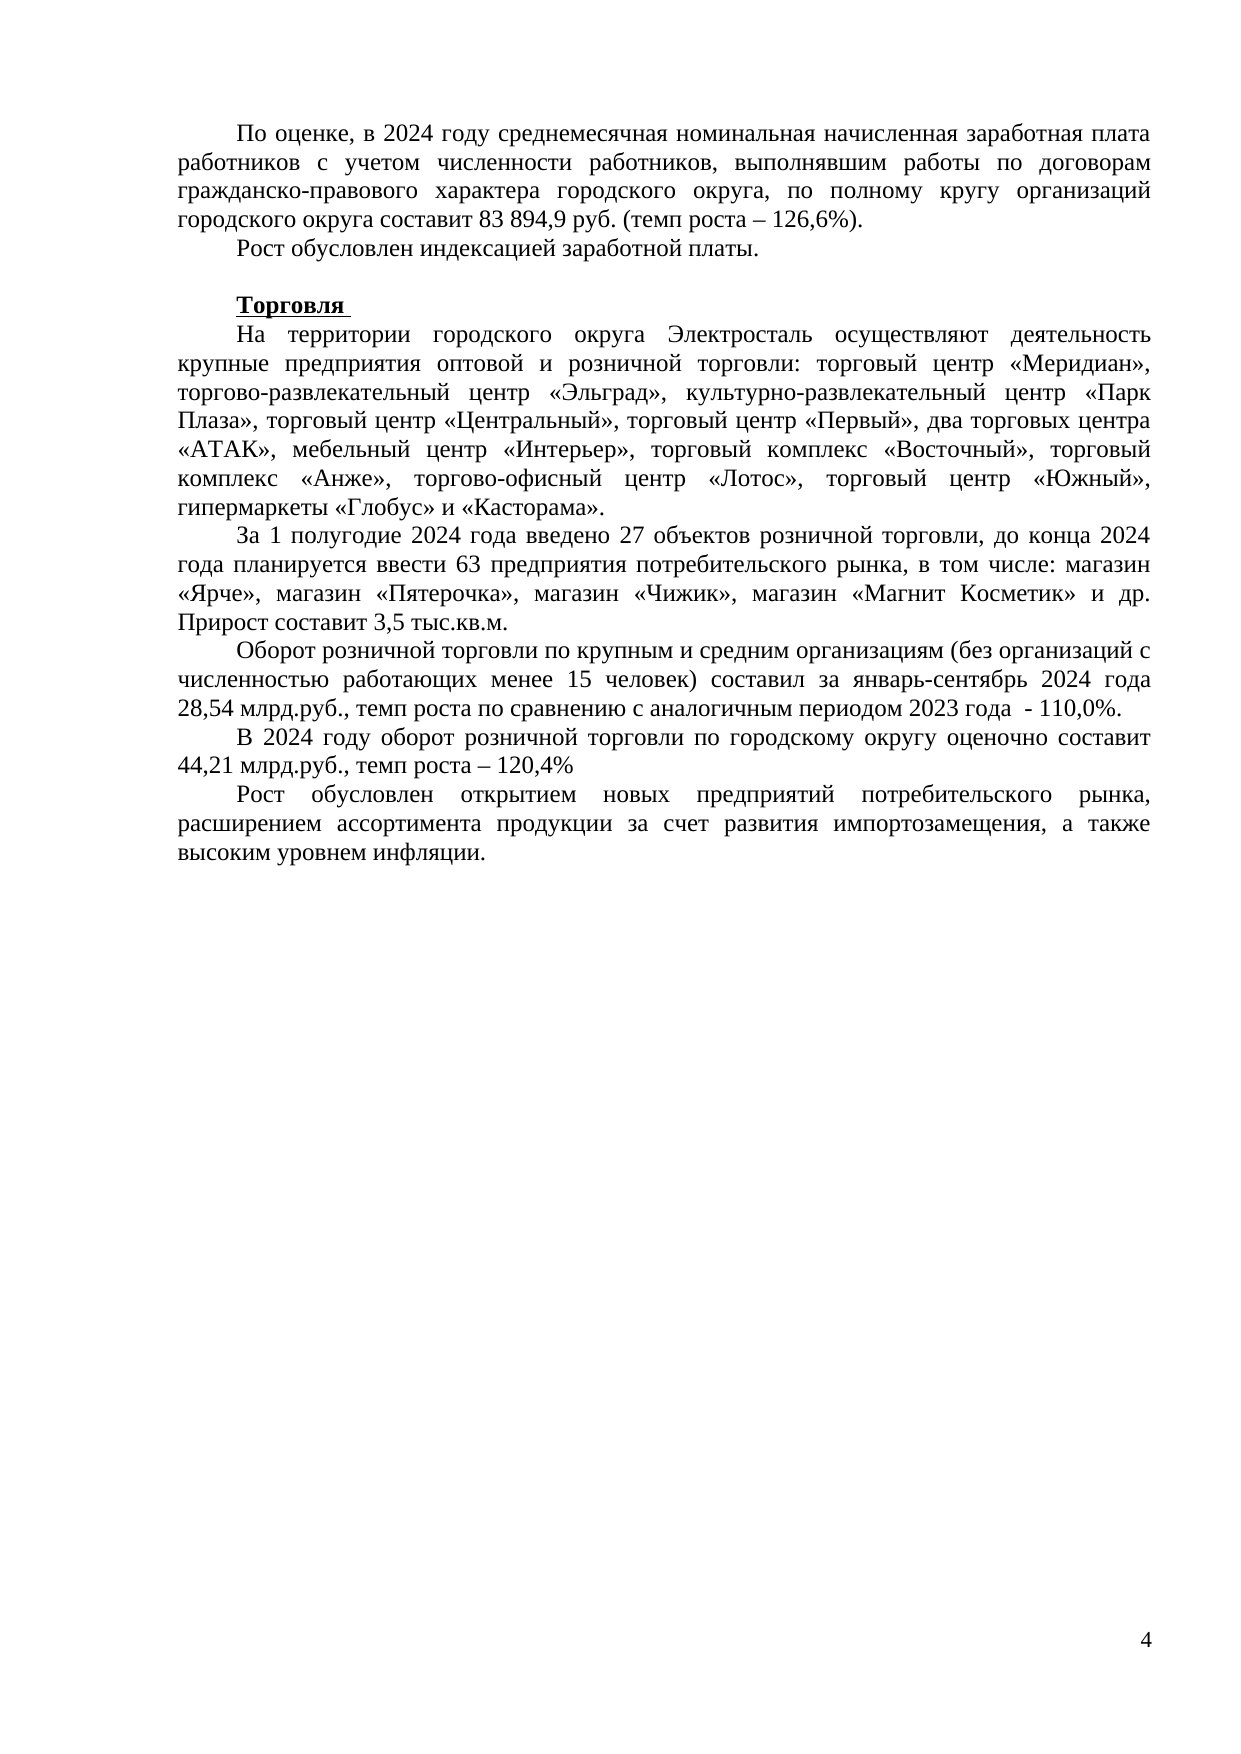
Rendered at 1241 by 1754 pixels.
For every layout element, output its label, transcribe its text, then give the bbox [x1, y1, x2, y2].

text Торговля [177, 291, 1152, 319]
text В 2024 году оборот розничной торговли по городскому округу оценочно составит 44,21 млрд.руб., темп роста – 120,4% [177, 722, 1152, 779]
text По оценке, в 2024 году среднемесячная номинальная начисленная заработная плата работников с учетом численности работников, выполнявшим работы по договорам гражданско-правового характера городского округа, по полному кругу организаций городского округа составит 83 894,9 руб. (темп роста – 126,6%). [177, 118, 1152, 233]
text Рост обусловлен открытием новых предприятий потребительского рынка, расширением ассортимента продукции за счет развития импортозамещения, а также высоким уровнем инфляции. [177, 779, 1152, 866]
text Рост обусловлен индексацией заработной платы. [177, 233, 1152, 262]
text За 1 полугодие 2024 года введено 27 объектов розничной торговли, до конца 2024 года планируется ввести 63 предприятия потребительского рынка, в том числе: магазин «Ярче», магазин «Пятерочка», магазин «Чижик», магазин «Магнит Косметик» и др. Прирост составит 3,5 тыс.кв.м. [177, 521, 1152, 636]
text На территории городского округа Электросталь осуществляют деятельность крупные предприятия оптовой и розничной торговли: торговый центр «Меридиан», торгово-развлекательный центр «Эльград», культурно-развлекательный центр «Парк Плаза», торговый центр «Центральный», торговый центр «Первый», два торговых центра «АТАК», мебельный центр «Интерьер», торговый комплекс «Восточный», торговый комплекс «Анже», торгово-офисный центр «Лотос», торговый центр «Южный», гипермаркеты «Глобус» и «Касторама». [177, 319, 1152, 521]
text Оборот розничной торговли по крупным и средним организациям (без организаций с численностью работающих менее 15 человек) составил за январь-сентябрь 2024 года 28,54 млрд.руб., темп роста по сравнению с аналогичным периодом 2023 года - 110,0%. [177, 636, 1152, 722]
